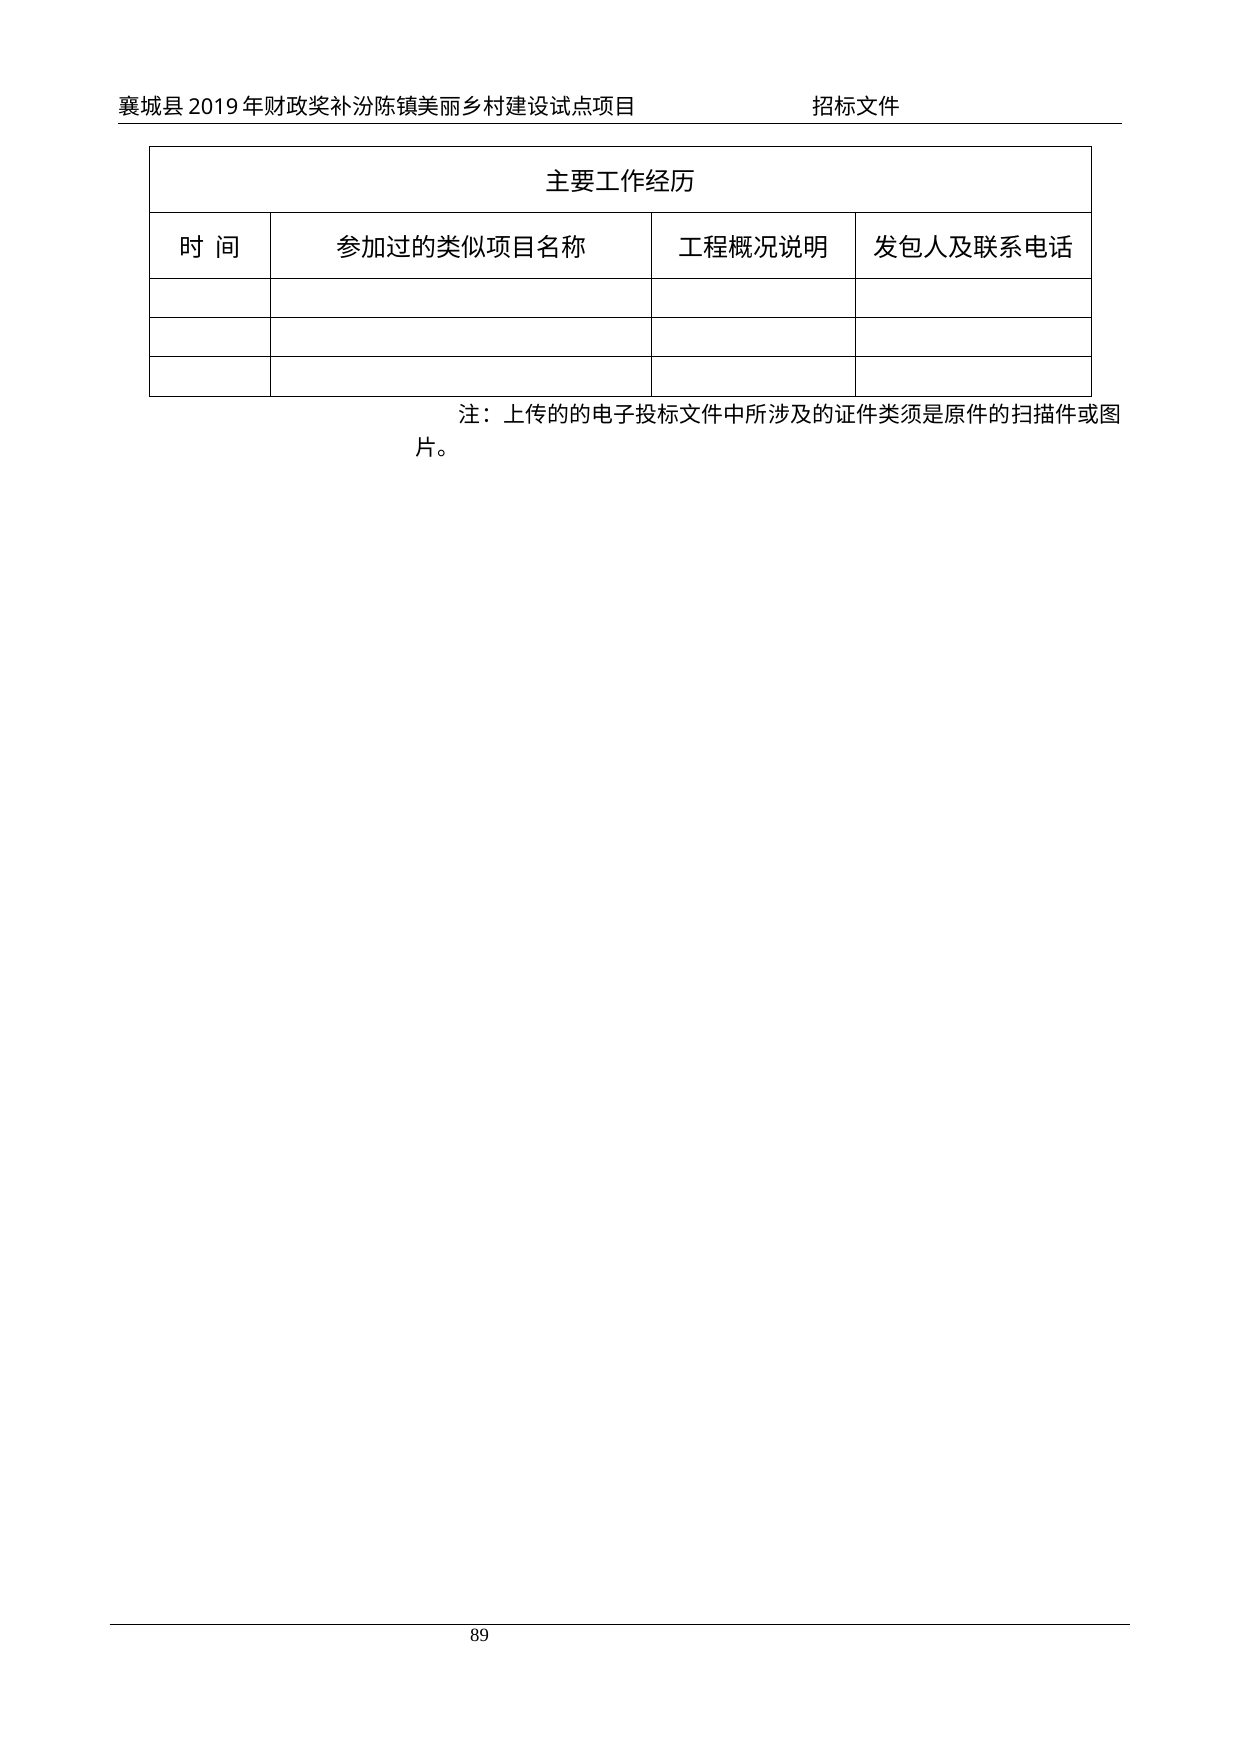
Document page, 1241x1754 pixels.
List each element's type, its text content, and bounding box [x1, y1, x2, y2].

text 注：上传的的电子投标文件中所涉及的证件类须是原件的扫描件或图片。附2：主要项目管理人员简历表 [415, 397, 1122, 462]
table_cell 发包人及联系电话 [856, 213, 1091, 278]
table_cell 参加过的类似项目名称 [271, 213, 651, 278]
table_cell [271, 279, 651, 317]
table_cell [150, 318, 270, 356]
table_cell [652, 357, 855, 396]
table_cell [856, 279, 1091, 317]
table_cell [652, 279, 855, 317]
table_cell [150, 279, 270, 317]
table_cell [856, 357, 1091, 396]
table_cell 主要工作经历 [150, 147, 1091, 212]
table_cell [652, 318, 855, 356]
table_cell [150, 357, 270, 396]
table_cell 时 间 [150, 213, 270, 278]
table_cell [271, 357, 651, 396]
table_cell [271, 318, 651, 356]
table_cell [856, 318, 1091, 356]
table_cell 工程概况说明 [652, 213, 855, 278]
